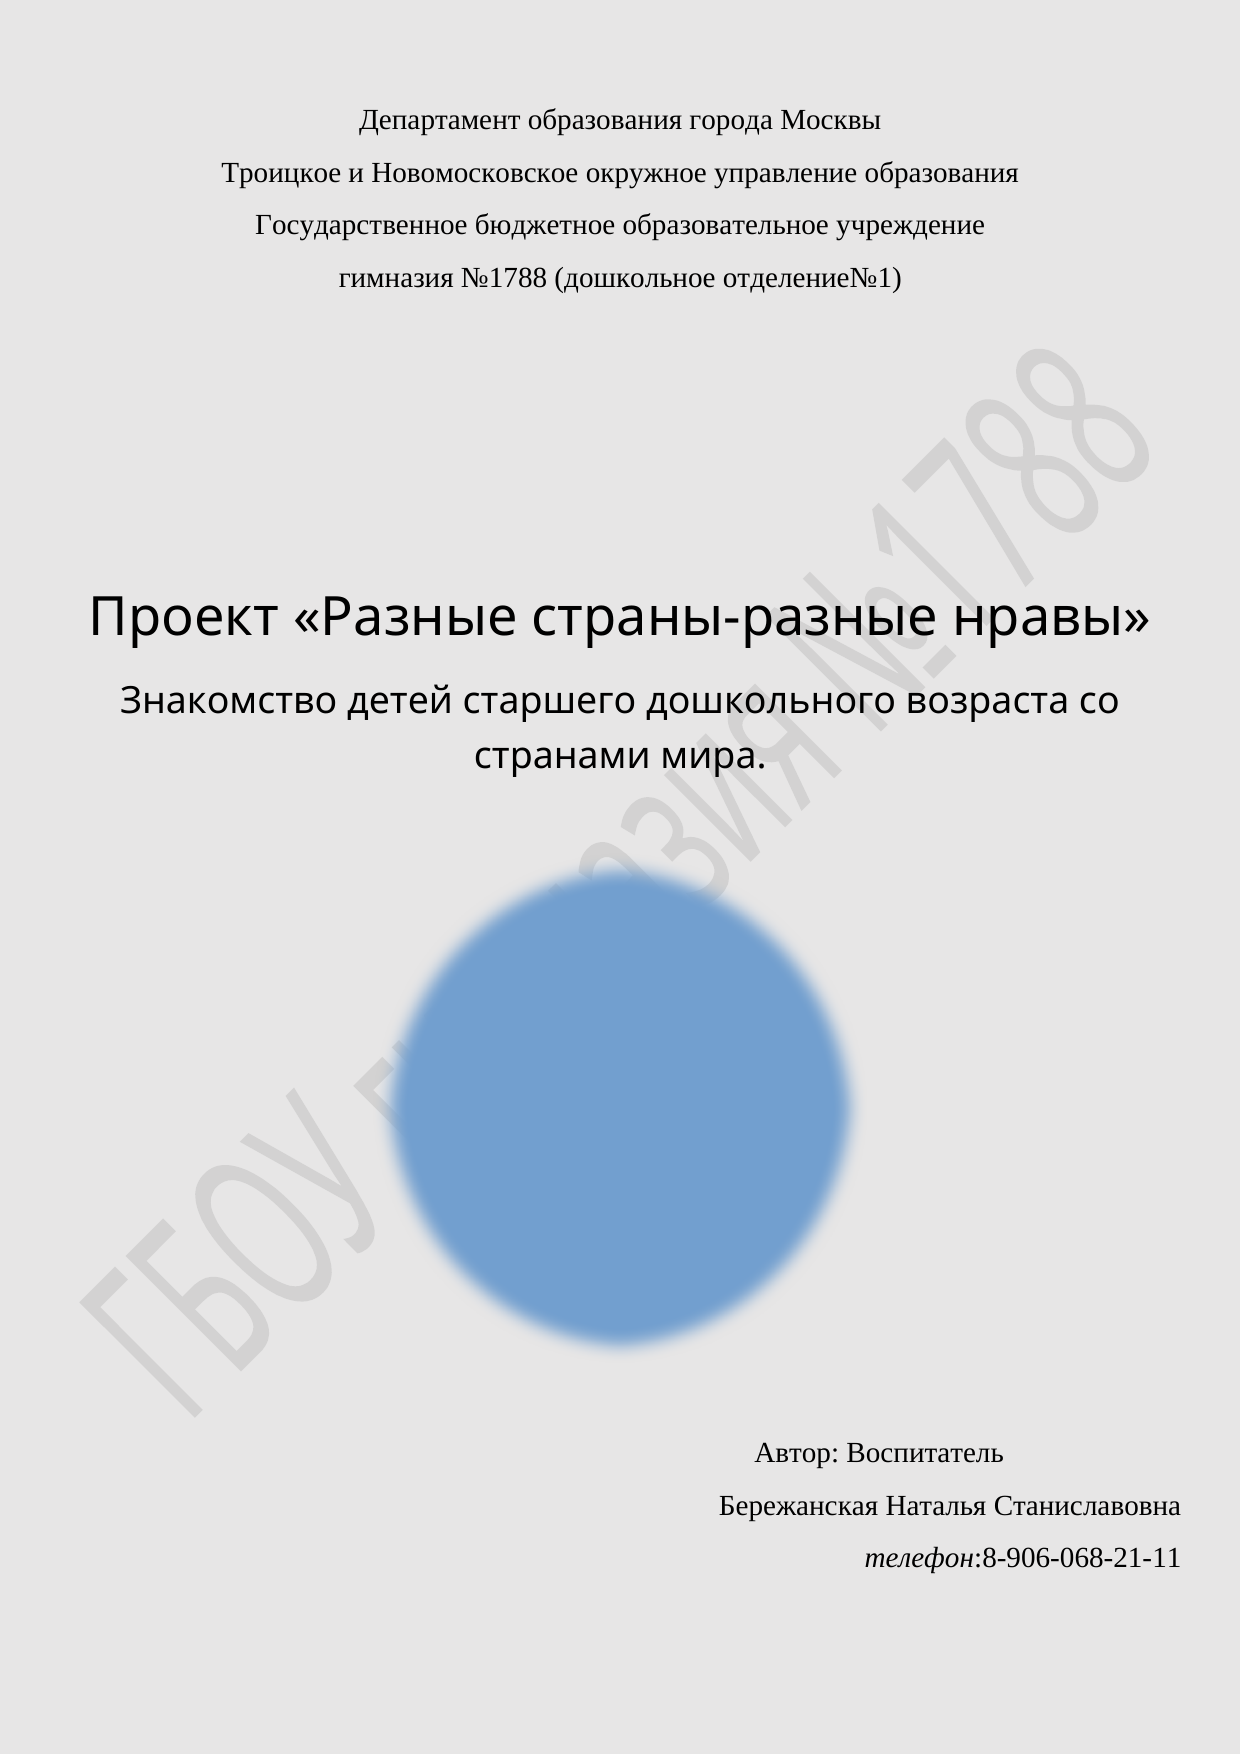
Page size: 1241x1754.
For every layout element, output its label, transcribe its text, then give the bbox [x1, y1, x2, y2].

text гимназия №1788 (дошкольное отделение№1) [59, 260, 1181, 294]
text Государственное бюджетное образовательное учреждение [59, 207, 1181, 241]
text Департамент образования города Москвы [59, 102, 1181, 135]
text Троицкое и Новомосковское окружное управление образования [59, 155, 1181, 188]
text телефон:8-906-068-21-11 [59, 1541, 1181, 1574]
text Автор: Воспитатель [59, 1435, 1181, 1468]
text Знакомство детей старшего дошкольного возраста со странами мира. [59, 673, 1181, 779]
text Проект «Разные страны-разные нравы» [59, 577, 1181, 651]
text Бережанская Наталья Станиславовна [59, 1488, 1181, 1521]
